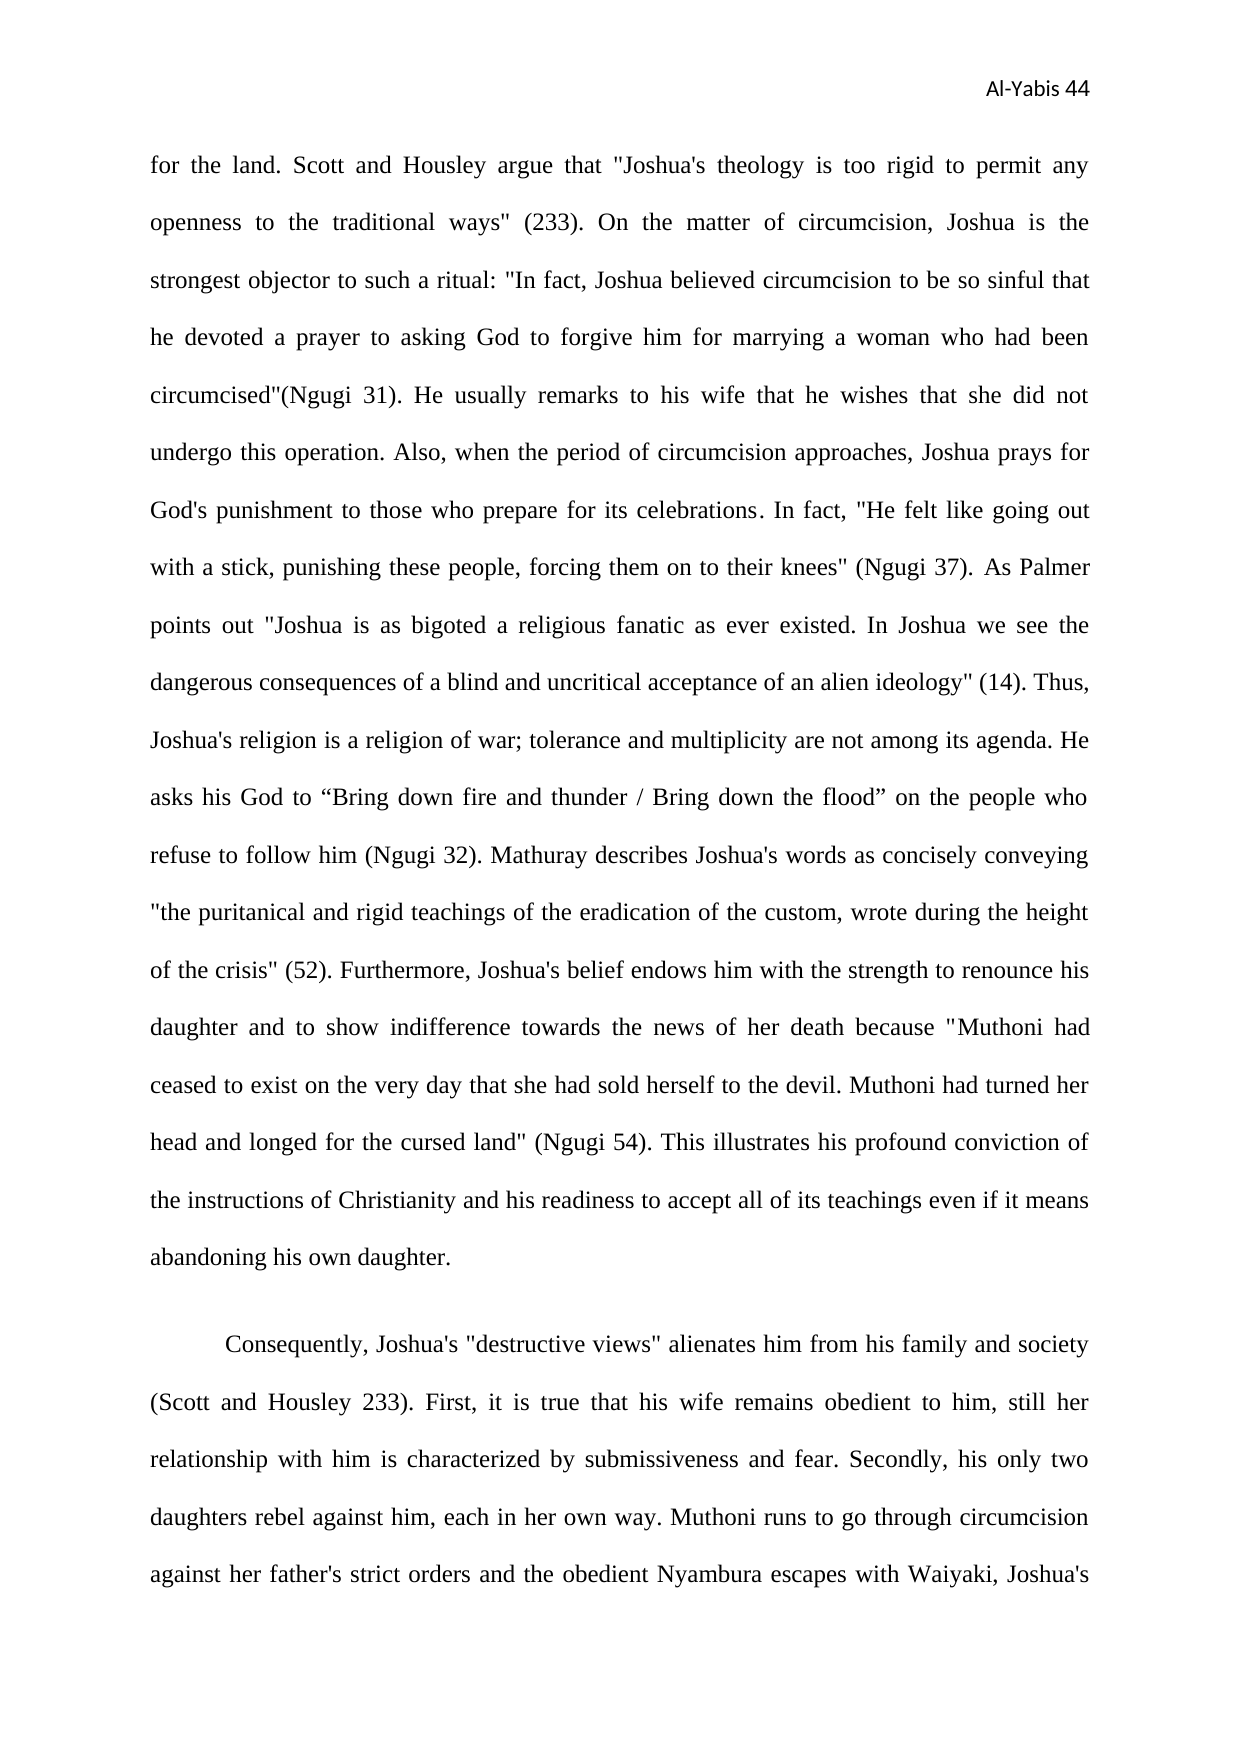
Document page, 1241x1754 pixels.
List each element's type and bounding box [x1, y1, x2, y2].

text [150, 1329, 1090, 1588]
text [150, 150, 1090, 1271]
